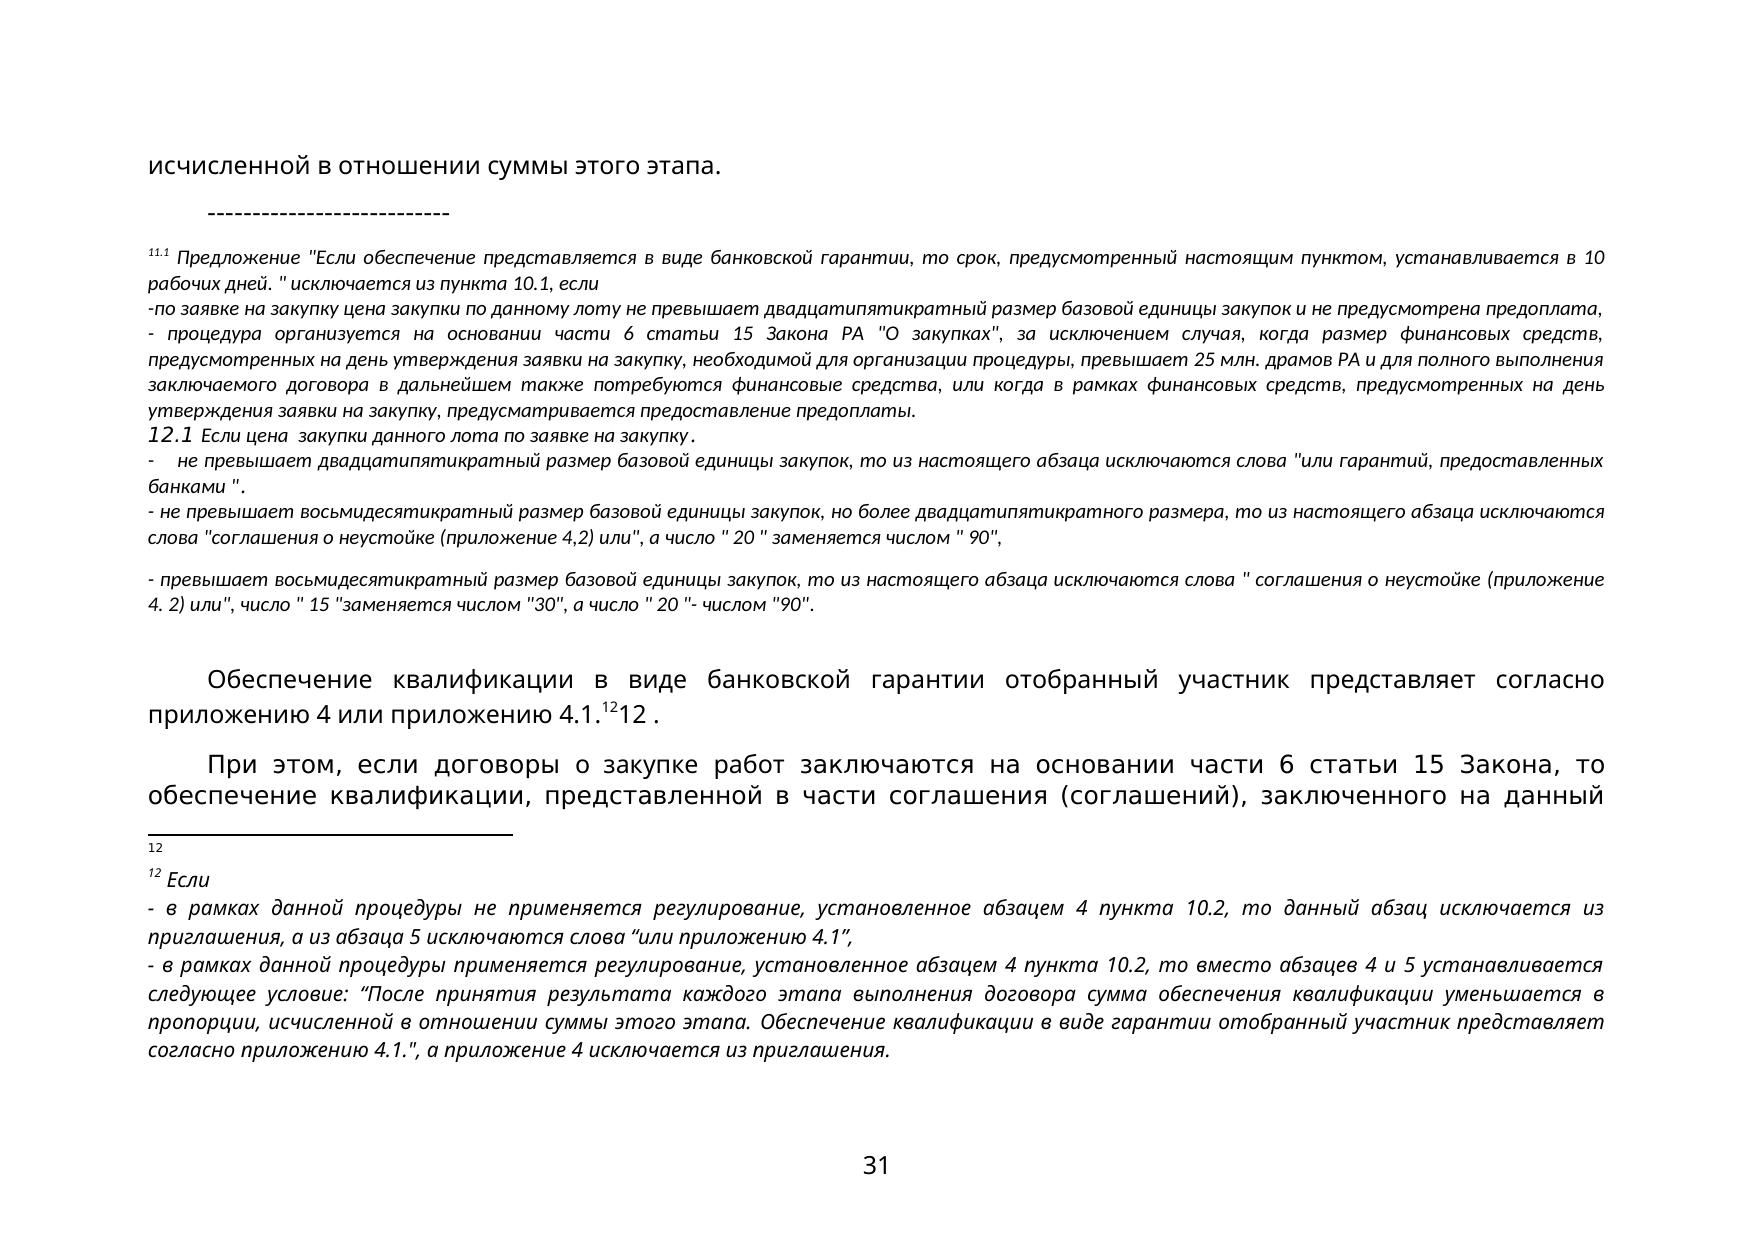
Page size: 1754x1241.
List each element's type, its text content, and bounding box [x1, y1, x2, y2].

text -по заявке на закупку цена закупки по данному лоту не превышает двадцатипятикратный размер базовой единицы закупок и не предусмотрена предоплата, [148, 295, 1606, 321]
text - не превышает восьмидесятикратный размер базовой единицы закупок, но более двадцатипятикратного размера, то из настоящего абзаца исключаются слова "соглашения о неустойке (приложение 4,2) или", а число " 20 " заменяется числом " 90", [148, 498, 1606, 549]
text - процедура организуется на основании части 6 статьи 15 Закона РА "О закупках", за исключением случая, когда размер финансовых средств, предусмотренных на день утверждения заявки на закупку, необходимой для организации процедуры, превышает 25 млн. драмов РА и для полного выполнения заключаемого договора в дальнейшем также потребуются финансовые средства, или когда в рамках финансовых средств, предусмотренных на день утверждения заявки на закупку, предусматривается предоставление предоплаты. [148, 321, 1606, 422]
text - не превышает двадцатипятикратный размер базовой единицы закупок, то из настоящего абзаца исключаются слова "или гарантий, предоставленных банками "․ [148, 448, 1606, 498]
text - превышает восьмидесятикратный размер базовой единицы закупок, то из настоящего абзаца исключаются слова " соглашения о неустойке (приложение 4. 2) или", число " 15 "заменяется числом "30", а число " 20 "- числом "90". [148, 566, 1606, 617]
text Обеспечение квалификации в виде банковской гарантии отобранный участник представляет согласно приложению 4 или приложению 4.1.12 . [148, 662, 1606, 730]
text 11.1 Предложение "Если обеспечение представляется в виде банковской гарантии, то срок, предусмотренный настоящим пунктом, устанавливается в 10 рабочих дней. " исключается из пункта 10.1, если [148, 244, 1606, 295]
text 12.1 Если цена закупки данного лота по заявке на закупку․ [148, 422, 1606, 448]
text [148, 148, 1606, 182]
text При этом, если договоры о закупке работ заключаются на основании части 6 статьи 15 Закона, то обеспечение квалификации, представленной в части соглашения (соглашений), заключенного на данный год в рамках выделенных финансовых средств, подлежит возврату в случае надлежащего исполнения исполнителем этого соглашения (соглашений) в полном объеме и полного принятия заказчиком его результата. [148, 747, 1606, 810]
text --------------------------- [148, 198, 1606, 228]
